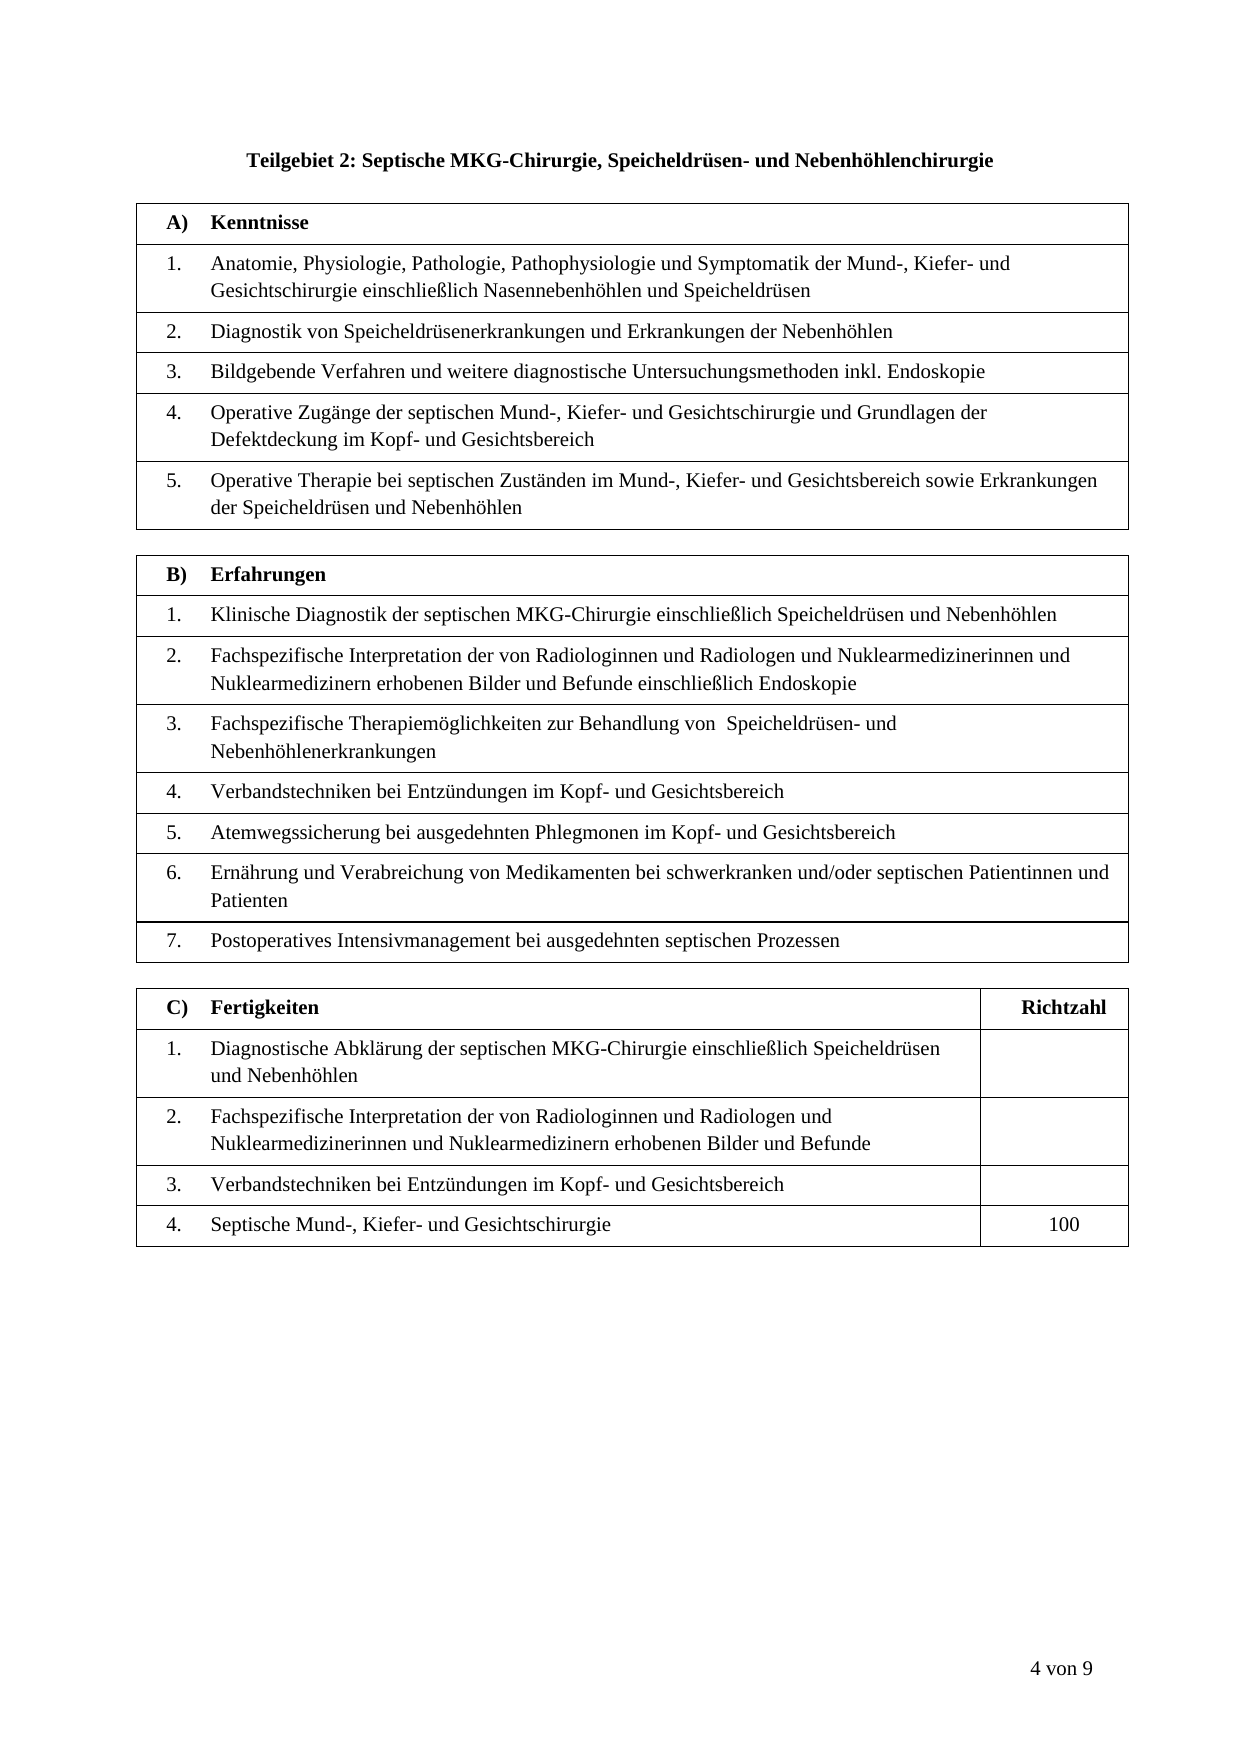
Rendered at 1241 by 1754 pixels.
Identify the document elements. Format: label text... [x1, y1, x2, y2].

table_cell Septische Mund-, Kiefer- und Gesichtschirurgie [137, 1206, 980, 1246]
table_cell Ernährung und Verabreichung von Medikamenten bei schwerkranken und/oder septischen Patientinnen und Patienten [137, 854, 1128, 921]
table_cell [981, 1030, 1128, 1097]
table_cell Anatomie, Physiologie, Pathologie, Pathophysiologie und Symptomatik der Mund-, Kiefer- und Gesichtschirurgie einschließlich Nasennebenhöhlen und Speicheldrüsen [137, 245, 1128, 312]
text Teilgebiet 2: Septische MKG-Chirurgie, Speicheldrüsen- und Nebenhöhlenchirurgie [148, 148, 1092, 172]
table_cell Fachspezifische Interpretation der von Radiologinnen und Radiologen und Nuklearmedizinerinnen und Nuklearmedizinern erhobenen Bilder und Befunde [137, 1098, 980, 1165]
table_header Richtzahl [981, 989, 1128, 1028]
table_cell Bildgebende Verfahren und weitere diagnostische Untersuchungsmethoden inkl. Endoskopie [137, 353, 1128, 393]
table_cell [981, 1166, 1128, 1205]
table_cell Verbandstechniken bei Entzündungen im Kopf- und Gesichtsbereich [137, 1166, 980, 1205]
table_cell Fachspezifische Interpretation der von Radiologinnen und Radiologen und Nuklearmedizinerinnen und Nuklearmedizinern erhobenen Bilder und Befunde einschließlich Endoskopie [137, 637, 1128, 704]
table_cell Atemwegssicherung bei ausgedehnten Phlegmonen im Kopf- und Gesichtsbereich [137, 814, 1128, 853]
table_header C) Fertigkeiten [137, 989, 980, 1028]
table_cell Verbandstechniken bei Entzündungen im Kopf- und Gesichtsbereich [137, 773, 1128, 813]
table_cell Postoperatives Intensivmanagement bei ausgedehnten septischen Prozessen [137, 923, 1128, 962]
table_header A) Kenntnisse [137, 204, 1128, 243]
table_header B) Erfahrungen [137, 556, 1128, 595]
table_cell Diagnostische Abklärung der septischen MKG-Chirurgie einschließlich Speicheldrüsen und Nebenhöhlen [137, 1030, 980, 1097]
table_cell Klinische Diagnostik der septischen MKG-Chirurgie einschließlich Speicheldrüsen und Nebenhöhlen [137, 596, 1128, 636]
table_cell Operative Zugänge der septischen Mund-, Kiefer- und Gesichtschirurgie und Grundlagen der Defektdeckung im Kopf- und Gesichtsbereich [137, 394, 1128, 461]
table_cell Fachspezifische Therapiemöglichkeiten zur Behandlung von Speicheldrüsen- und Nebenhöhlenerkrankungen [137, 705, 1128, 772]
table_cell 100 [981, 1206, 1128, 1246]
table_cell Diagnostik von Speicheldrüsenerkrankungen und Erkrankungen der Nebenhöhlen [137, 313, 1128, 352]
table_cell Operative Therapie bei septischen Zuständen im Mund-, Kiefer- und Gesichtsbereich sowie Erkrankungen der Speicheldrüsen und Nebenhöhlen [137, 462, 1128, 529]
table_cell [981, 1098, 1128, 1165]
